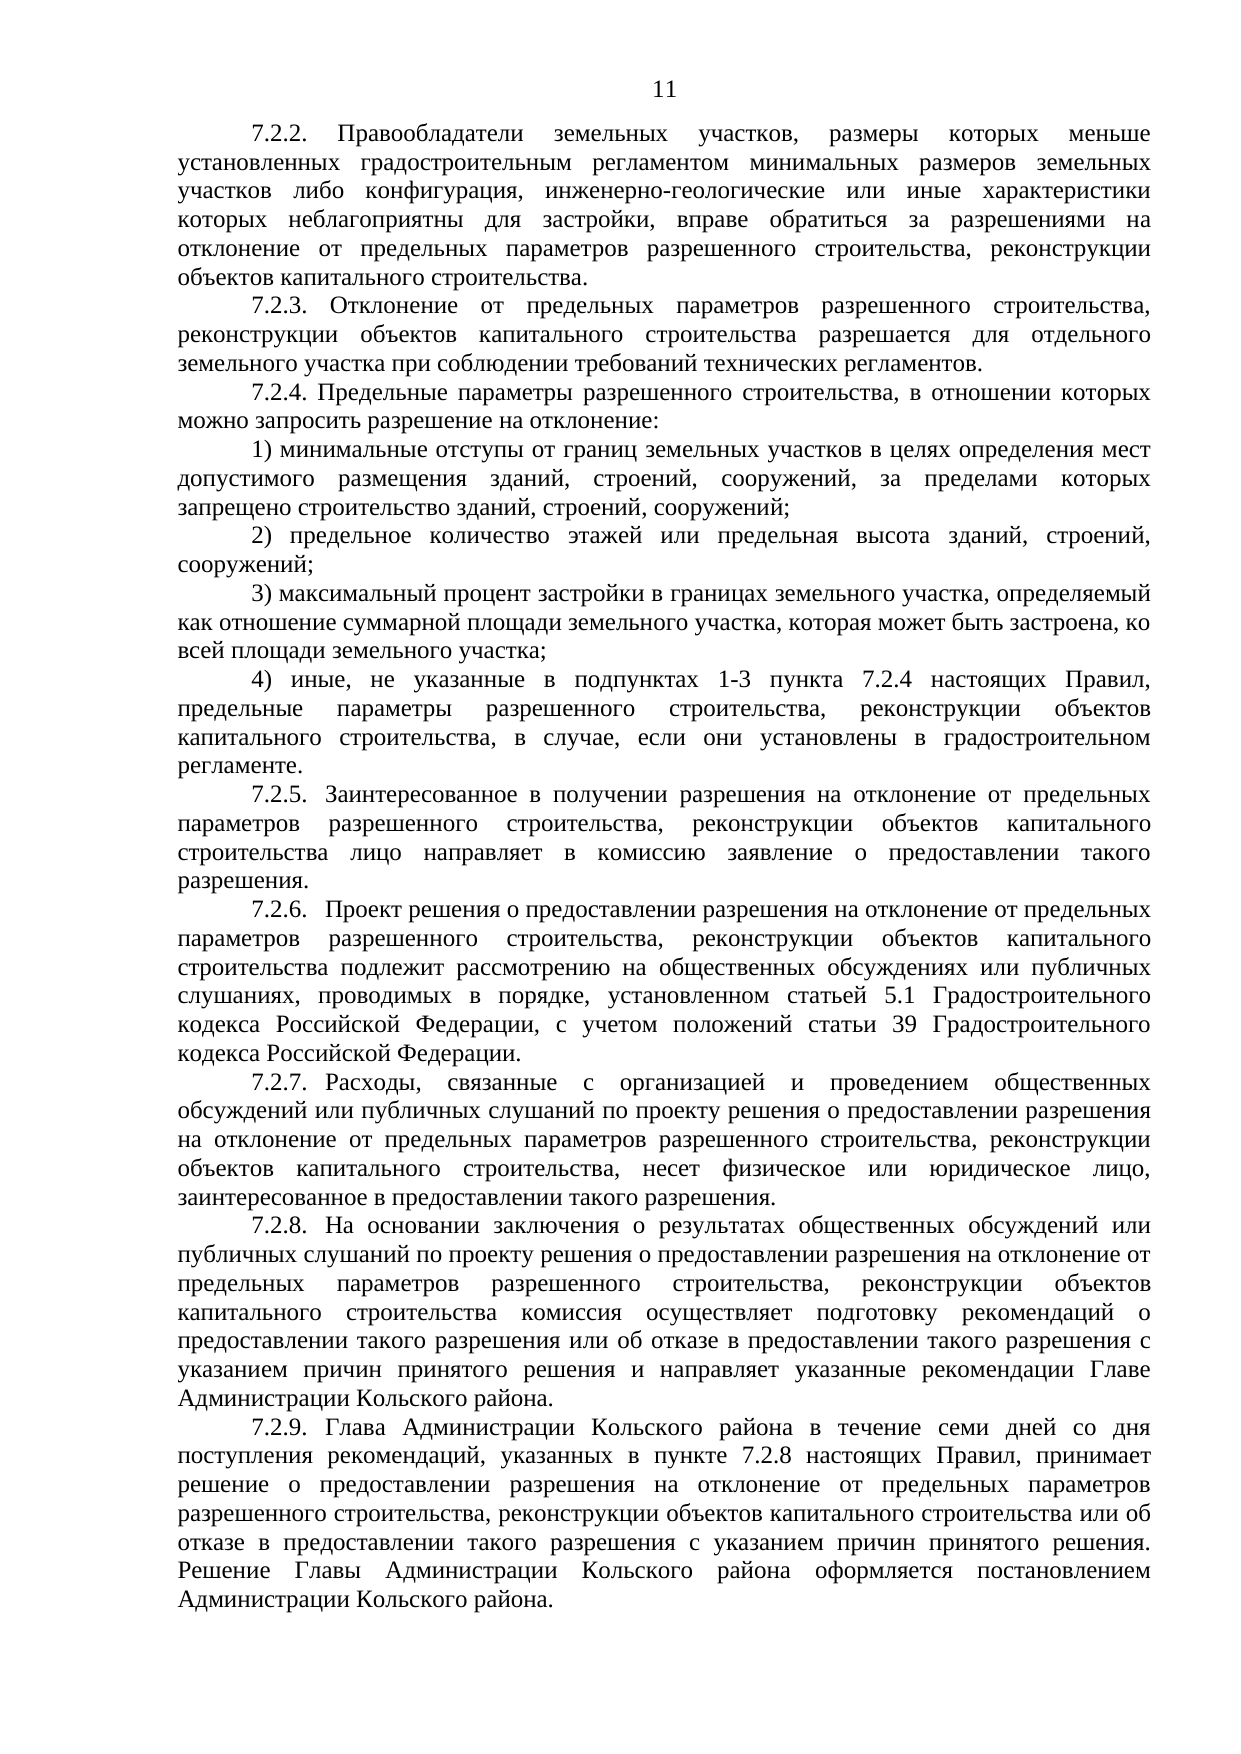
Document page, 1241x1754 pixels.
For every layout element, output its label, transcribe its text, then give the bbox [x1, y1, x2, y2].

list 1) минимальные отступы от границ земельных участков в целях определения мест допустимого размещения зданий, строений, сооружений, за пределами которых запрещено строительство зданий, строений, сооружений; [177, 434, 1152, 521]
list Расходы, связанные с организацией и проведением общественных обсуждений или публичных слушаний по проекту решения о предоставлении разрешения на отклонение от предельных параметров разрешенного строительства, реконструкции объектов капитального строительства, несет физическое или юридическое лицо, заинтересованное в предоставлении такого разрешения. [177, 1067, 1152, 1211]
list 7.2.3. Отклонение от предельных параметров разрешенного строительства, реконструкции объектов капитального строительства разрешается для отдельного земельного участка при соблюдении требований технических регламентов. [177, 291, 1152, 377]
list 2) предельное количество этажей или предельная высота зданий, строений, сооружений; [177, 521, 1152, 578]
list Глава Администрации Кольского района в течение семи дней со дня поступления рекомендаций, указанных в пункте 7.2.8 настоящих Правил, принимает решение о предоставлении разрешения на отклонение от предельных параметров разрешенного строительства, реконструкции объектов капитального строительства или об отказе в предоставлении такого разрешения с указанием причин принятого решения. Решение Главы Администрации Кольского района оформляется постановлением Администрации Кольского района. [177, 1412, 1152, 1613]
list 3) максимальный процент застройки в границах земельного участка, определяемый как отношение суммарной площади земельного участка, которая может быть застроена, ко всей площади земельного участка; [177, 578, 1152, 664]
list Заинтересованное в получении разрешения на отклонение от предельных параметров разрешенного строительства, реконструкции объектов капитального строительства лицо направляет в комиссию заявление о предоставлении такого разрешения. [177, 779, 1152, 894]
list Проект решения о предоставлении разрешения на отклонение от предельных параметров разрешенного строительства, реконструкции объектов капитального строительства подлежит рассмотрению на общественных обсуждениях или публичных слушаниях, проводимых в порядке, установленном статьей 5.1 Градостроительного кодекса Российской Федерации, с учетом положений статьи 39 Градостроительного кодекса Российской Федерации. [177, 894, 1152, 1067]
list 4) иные, не указанные в подпунктах 1-3 пункта 7.2.4 настоящих Правил, предельные параметры разрешенного строительства, реконструкции объектов капитального строительства, в случае, если они установлены в градостроительном регламенте. [177, 664, 1152, 779]
list 7.2.2. Правообладатели земельных участков, размеры которых меньше установленных градостроительным регламентом минимальных размеров земельных участков либо конфигурация, инженерно-геологические или иные характеристики которых неблагоприятны для застройки, вправе обратиться за разрешениями на отклонение от предельных параметров разрешенного строительства, реконструкции объектов капитального строительства. [177, 118, 1152, 291]
list На основании заключения о результатах общественных обсуждений или публичных слушаний по проекту решения о предоставлении разрешения на отклонение от предельных параметров разрешенного строительства, реконструкции объектов капитального строительства комиссия осуществляет подготовку рекомендаций о предоставлении такого разрешения или об отказе в предоставлении такого разрешения с указанием причин принятого решения и направляет указанные рекомендации Главе Администрации Кольского района. [177, 1211, 1152, 1412]
list 7.2.4. Предельные параметры разрешенного строительства, в отношении которых можно запросить разрешение на отклонение: [177, 377, 1152, 434]
